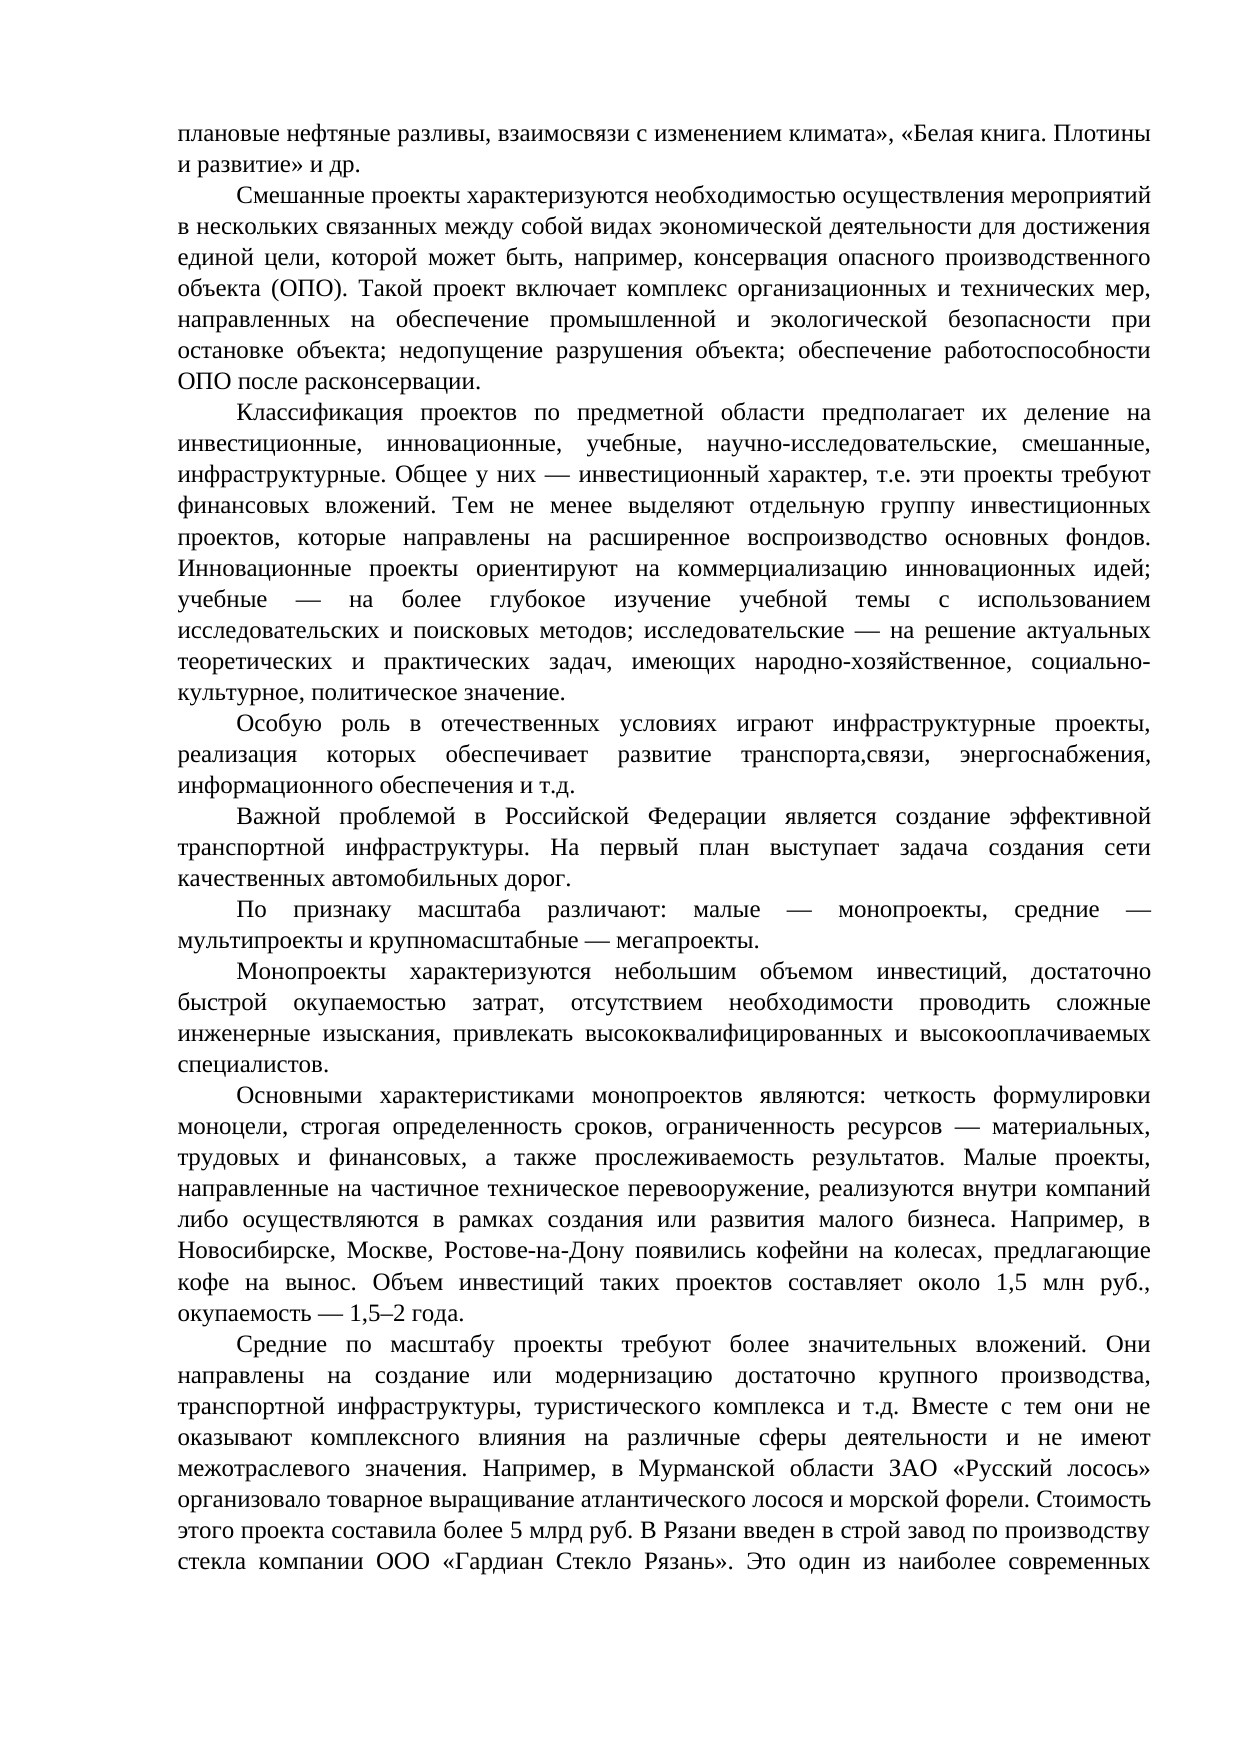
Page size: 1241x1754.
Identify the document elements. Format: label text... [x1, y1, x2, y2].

list Монопроекты характеризуются небольшим объемом инвестиций, достаточно быстрой окупаемостью затрат, отсутствием необходимости проводить сложные инженерные изыскания, привлекать высококвалифицированных и высокооплачиваемых специалистов. [177, 956, 1152, 1078]
list Смешанные проекты характеризуются необходимостью осуществления мероприятий в нескольких связанных между собой видах экономической деятельности для достижения единой цели, которой может быть, например, консервация опасного производственного объекта (ОПО). Такой проект включает комплекс организационных и технических мер, направленных на обеспечение промышленной и экологической безопасности при остановке объекта; недопущение разрушения объекта; обеспечение работоспособности ОПО после расконсервации. [177, 180, 1152, 395]
list Важной проблемой в Российской Федерации является создание эффективной транспортной инфраструктуры. На первый план выступает задача создания сети качественных автомобильных дорог. [177, 801, 1152, 892]
list Классификация проектов по предметной области предполагает их деление на инвестиционные, инновационные, учебные, научно-исследовательские, смешанные, инфраструктурные. Общее у них — инвестиционный характер, т.е. эти проекты требуют финансовых вложений. Тем не менее выделяют отдельную группу инвестиционных проектов, которые направлены на расширенное воспроизводство основных фондов. Инновационные проекты ориентируют на коммерциализацию инновационных идей; учебные — на более глубокое изучение учебной темы с использованием исследовательских и поисковых методов; исследовательские — на решение актуальных теоретических и практических задач, имеющих народно-хозяйственное, социально-культурное, политическое значение. [177, 397, 1152, 706]
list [177, 1329, 1152, 1575]
list Особую роль в отечественных условиях играют инфраструктурные проекты, реализация которых обеспечивает развитие транспорта,связи, энергоснабжения, информационного обеспечения и т.д. [177, 708, 1152, 799]
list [177, 118, 1152, 178]
list По признаку масштаба различают: малые — монопроекты, средние — мультипроекты и крупномасштабные — мегапроекты. [177, 894, 1152, 954]
list Основными характеристиками монопроектов являются: четкость формулировки моноцели, строгая определенность сроков, ограниченность ресурсов — материальных, трудовых и финансовых, а также прослеживаемость результатов. Малые проекты, направленные на частичное техническое перевооружение, реализуются внутри компаний либо осуществляются в рамках создания или развития малого бизнеса. Например, в Новосибирске, Москве, Ростове-на-Дону появились кофейни на колесах, предлагающие кофе на вынос. Объем инвестиций таких проектов составляет около 1,5 млн руб., окупаемость — 1,5–2 года. [177, 1080, 1152, 1326]
